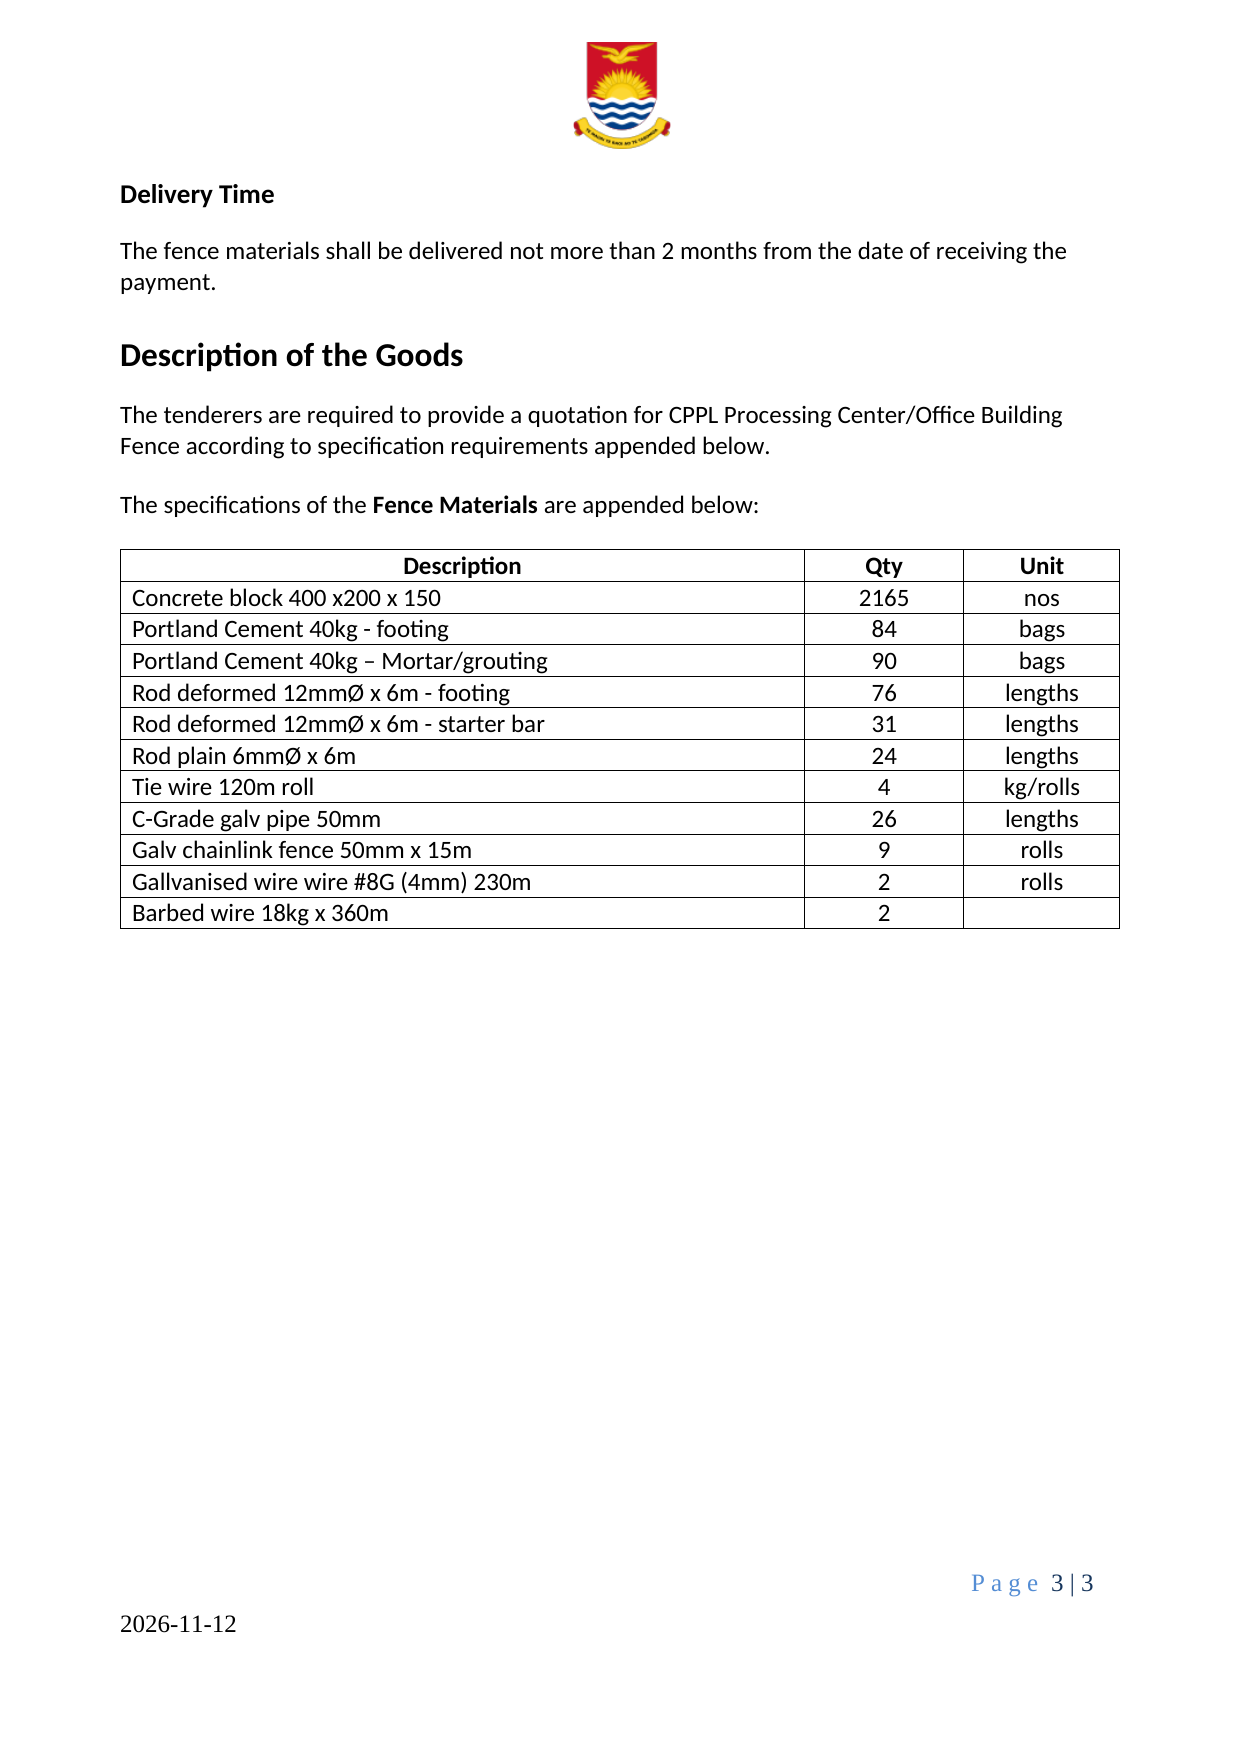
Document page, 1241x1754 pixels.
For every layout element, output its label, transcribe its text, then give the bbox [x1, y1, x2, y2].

table_cell Rod deformed 12mmØ x 6m - starter bar [121, 708, 804, 739]
table_cell rolls [964, 835, 1119, 865]
table_cell 2 [805, 898, 963, 928]
table_header Qty [805, 550, 963, 581]
table_cell Barbed wire 18kg x 360m [121, 898, 804, 928]
table_cell Concrete block 400 x200 x 150 [121, 582, 804, 612]
table_cell Rod deformed 12mmØ x 6m - footing [121, 677, 804, 707]
table_cell rolls [964, 866, 1119, 897]
table_cell nos [964, 582, 1119, 612]
table_cell C-Grade galv pipe 50mm [121, 803, 804, 833]
text The fence materials shall be delivered not more than 2 months from the date of receiving the payment. [120, 235, 1120, 296]
table_cell lengths [964, 740, 1119, 770]
table_cell 76 [805, 677, 963, 707]
text The tenderers are required to provide a quotation for CPPL Processing Center/Office Building Fence according to specification requirements appended below. [120, 399, 1120, 461]
table_cell 26 [805, 803, 963, 833]
table_cell 24 [805, 740, 963, 770]
table_cell [964, 898, 1119, 928]
subtitle Description of the Goods [120, 334, 1120, 374]
table_header Unit [964, 550, 1119, 581]
table_cell 31 [805, 708, 963, 739]
table_cell 2165 [805, 582, 963, 612]
table_cell Gallvanised wire wire #8G (4mm) 230m [121, 866, 804, 897]
table_cell Rod plain 6mmØ x 6m [121, 740, 804, 770]
table_cell 2 [805, 866, 963, 897]
table_cell Portland Cement 40kg - footing [121, 614, 804, 644]
table_cell lengths [964, 708, 1119, 739]
picture [573, 42, 671, 149]
table_cell kg/rolls [964, 771, 1119, 802]
text The specifications of the Fence Materials are appended below: [120, 490, 1120, 520]
table_cell Galv chainlink fence 50mm x 15m [121, 835, 804, 865]
table_cell Portland Cement 40kg – Mortar/grouting [121, 645, 804, 676]
table_cell Tie wire 120m roll [121, 771, 804, 802]
table_cell 90 [805, 645, 963, 676]
table_cell lengths [964, 677, 1119, 707]
subtitle Delivery Time [120, 177, 1120, 210]
table_cell 9 [805, 835, 963, 865]
table_cell lengths [964, 803, 1119, 833]
table_cell 4 [805, 771, 963, 802]
table_header Description [121, 550, 804, 581]
table_cell 84 [805, 614, 963, 644]
table_cell bags [964, 614, 1119, 644]
table_cell bags [964, 645, 1119, 676]
